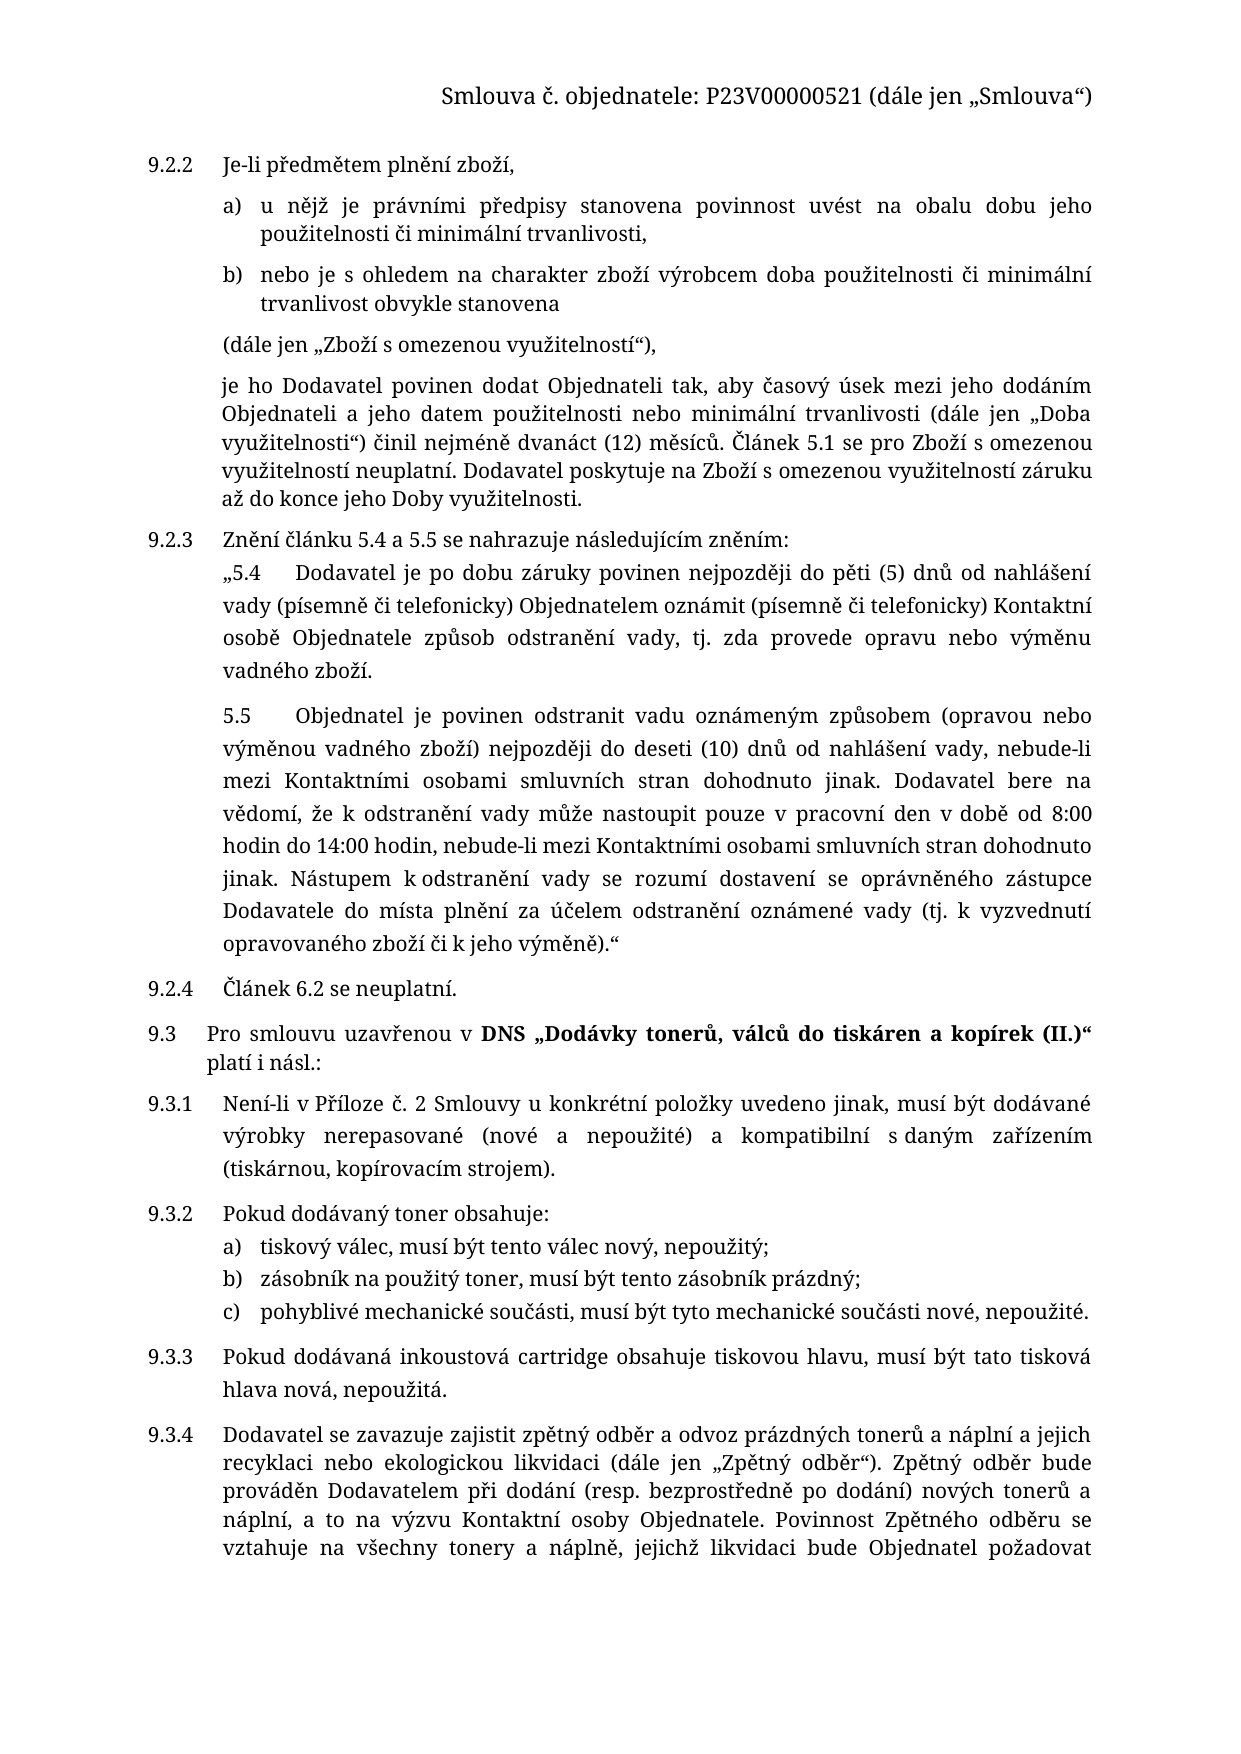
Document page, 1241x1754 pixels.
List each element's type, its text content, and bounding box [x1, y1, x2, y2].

text je ho Dodavatel povinen dodat Objednateli tak, aby časový úsek mezi jeho dodáním Objednateli a jeho datem použitelnosti nebo minimální trvanlivosti (dále jen „Doba využitelnosti“) činil nejméně dvanáct (12) měsíců. Článek 5.1 se pro Zboží s omezenou využitelností neuplatní. Dodavatel poskytuje na Zboží s omezenou využitelností záruku až do konce jeho Doby využitelnosti. [221, 371, 1093, 513]
list „5.4 Dodavatel je po dobu záruky povinen nejpozději do pěti (5) dnů od nahlášení vady (písemně či telefonicky) Objednatelem oznámit (písemně či telefonicky) Kontaktní osobě Objednatele způsob odstranění vady, tj. zda provede opravu nebo výměnu vadného zboží. [223, 558, 1093, 684]
list tiskový válec, musí být tento válec nový, nepoužitý; [223, 1232, 1093, 1260]
list Pokud dodávaný toner obsahuje: [148, 1199, 1093, 1228]
list Znění článku 5.4 a 5.5 se nahrazuje následujícím zněním: [148, 526, 1093, 554]
list Pokud dodávaná inkoustová cartridge obsahuje tiskovou hlavu, musí být tato tisková hlava nová, nepoužitá. [148, 1342, 1093, 1403]
list nebo je s ohledem na charakter zboží výrobcem doba použitelnosti či minimální trvanlivost obvykle stanovena [223, 261, 1093, 317]
list Je-li předmětem plnění zboží, [148, 150, 1093, 179]
list Není-li v Příloze č. 2 Smlouvy u konkrétní položky uvedeno jinak, musí být dodávané výrobky nerepasované (nové a nepoužité) a kompatibilní s daným zařízením (tiskárnou, kopírovacím strojem). [148, 1089, 1093, 1182]
list zásobník na použitý toner, musí být tento zásobník prázdný; [223, 1264, 1093, 1293]
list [148, 1420, 1093, 1562]
text (dále jen „Zboží s omezenou využitelností“), [223, 330, 1093, 358]
list pohyblivé mechanické součásti, musí být tyto mechanické součásti nové, nepoužité. [223, 1297, 1093, 1325]
list 5.5 Objednatel je povinen odstranit vadu oznámeným způsobem (opravou nebo výměnou vadného zboží) nejpozději do deseti (10) dnů od nahlášení vady, nebude-li mezi Kontaktními osobami smluvních stran dohodnuto jinak. Dodavatel bere na vědomí, že k odstranění vady může nastoupit pouze v pracovní den v době od 8:00 hodin do 14:00 hodin, nebude-li mezi Kontaktními osobami smluvních stran dohodnuto jinak. Nástupem k odstranění vady se rozumí dostavení se oprávněného zástupce Dodavatele do místa plnění za účelem odstranění oznámené vady (tj. k vyzvednutí opravovaného zboží či k jeho výměně).“ [223, 701, 1093, 958]
list u nějž je právními předpisy stanovena povinnost uvést na obalu dobu jeho použitelnosti či minimální trvanlivosti, [223, 191, 1093, 248]
list Pro smlouvu uzavřenou v DNS „Dodávky tonerů, válců do tiskáren a kopírek (II.)“ platí i násl.: [148, 1019, 1093, 1076]
list Článek 6.2 se neuplatní. [148, 974, 1093, 1003]
